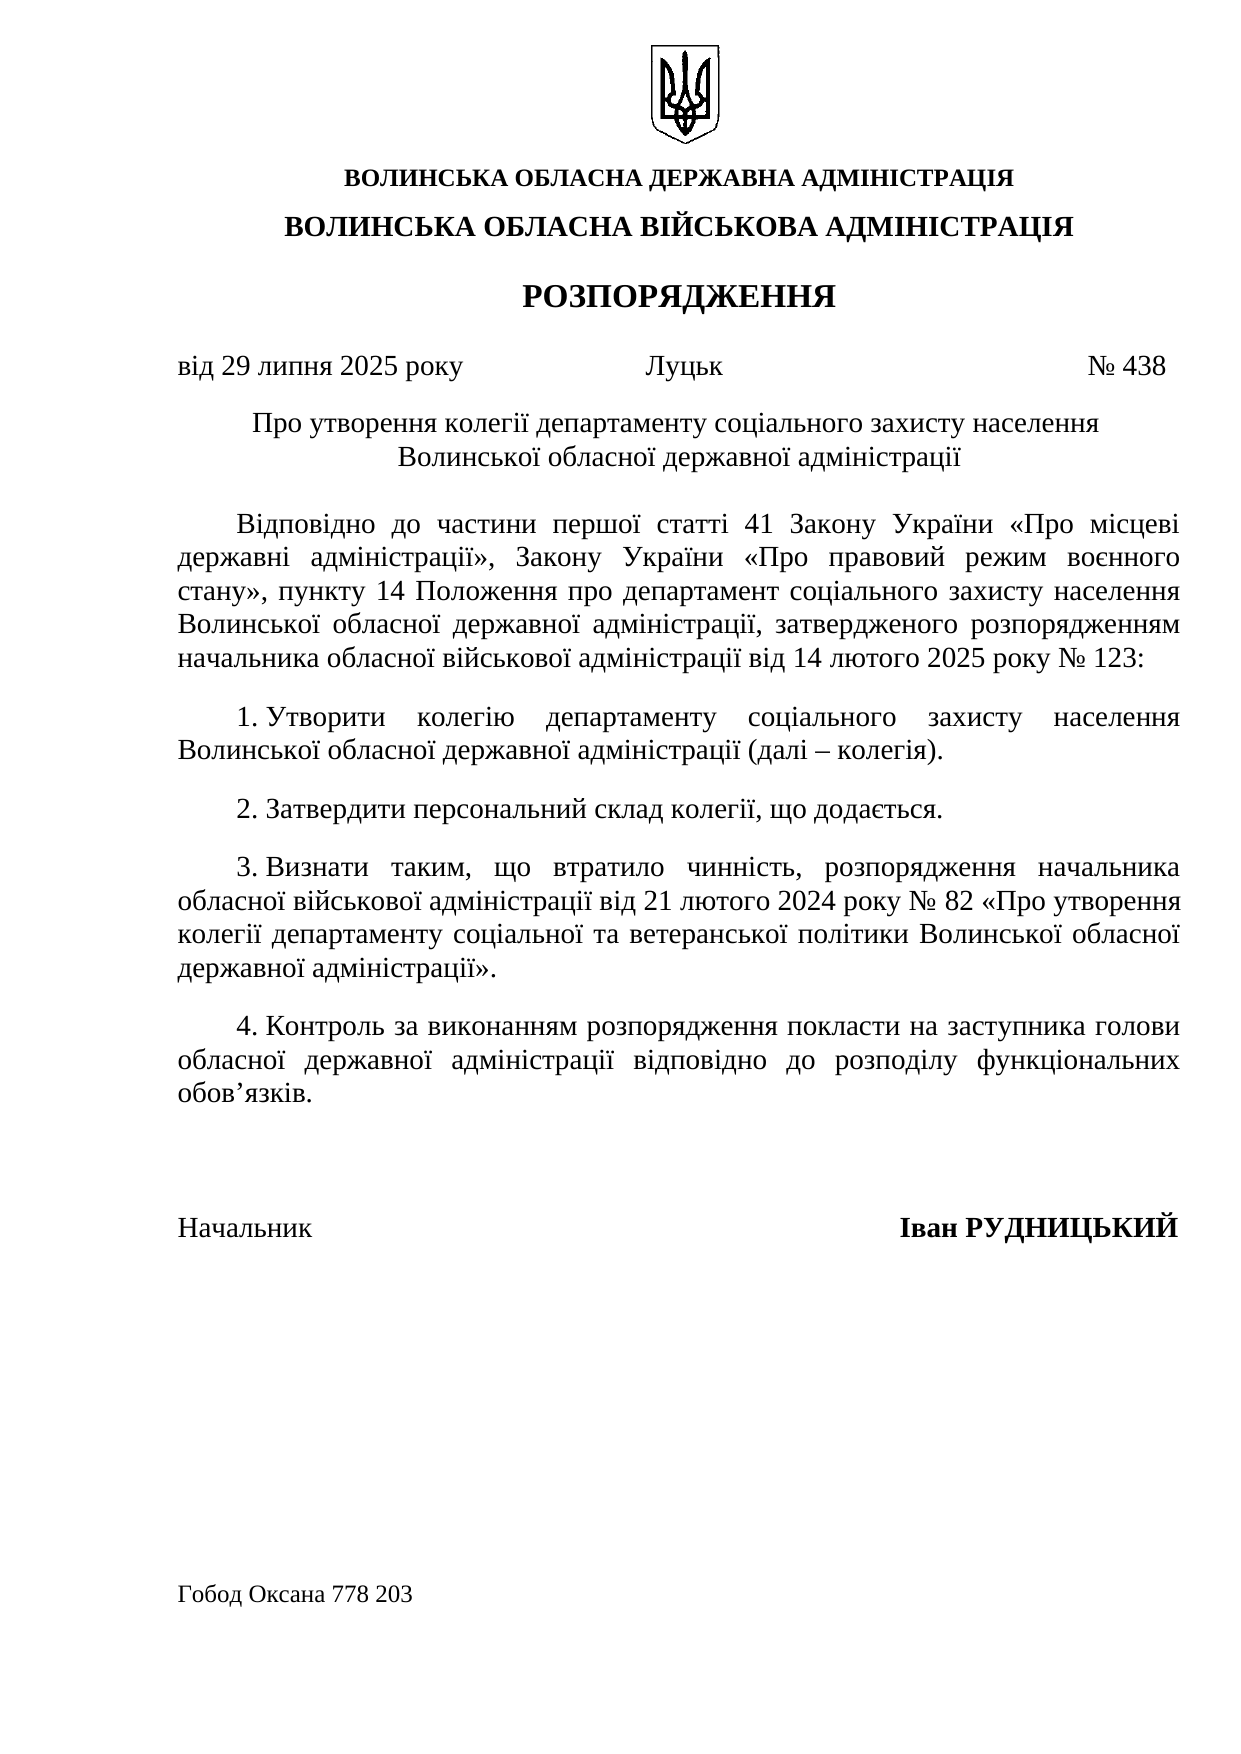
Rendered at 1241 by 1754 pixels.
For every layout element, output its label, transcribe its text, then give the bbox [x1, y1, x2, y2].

text 4. Контроль за виконанням розпорядження покласти на заступника голови обласної державної адміністрації відповідно до розподілу функціональних обов’язків. [177, 1008, 1181, 1109]
text 2. Затвердити персональний склад колегії, що додається. [177, 791, 1181, 824]
picture [650, 44, 720, 144]
text Гобод Оксана 778 203 [177, 1579, 1181, 1607]
text 1. Утворити колегію департаменту соціального захисту населення Волинської обласної державної адміністрації (далі – колегія). [177, 699, 1181, 766]
text Начальник Іван РУДНИЦЬКИЙ [44, 1210, 1181, 1243]
text Відповідно до частини першої статті 41 Закону України «Про місцеві державні адміністрації», Закону України «Про правовий режим воєнного стану», пункту 14 Положення про департамент соціального захисту населення Волинської обласної державної адміністрації, затвердженого розпорядженням начальника обласної військової адміністрації від 14 лютого 2025 року № 123: [177, 506, 1181, 674]
text 3. Визнати таким, що втратило чинність, розпорядження начальника обласної військової адміністрації від 21 лютого 2024 року № 82 «Про утворення колегії департаменту соціальної та ветеранської політики Волинської обласної державної адміністрації». [177, 849, 1181, 983]
text Про утворення колегії департаменту соціального захисту населення Волинської обласної державної адміністрації [177, 405, 1181, 472]
text від 29 липня 2025 року Луцьк № 438 [177, 348, 1181, 381]
text ВОЛИНСЬКА ОБЛАСНА ВІЙСЬКОВА АДМІНІСТРАЦІЯ [177, 209, 1181, 242]
subtitle ВОЛИНСЬКА ОБЛАСНА ДЕРЖАВНА АДМІНІСТРАЦІЯ [177, 163, 1181, 192]
text РОЗПОРЯДЖЕННЯ [177, 276, 1181, 314]
